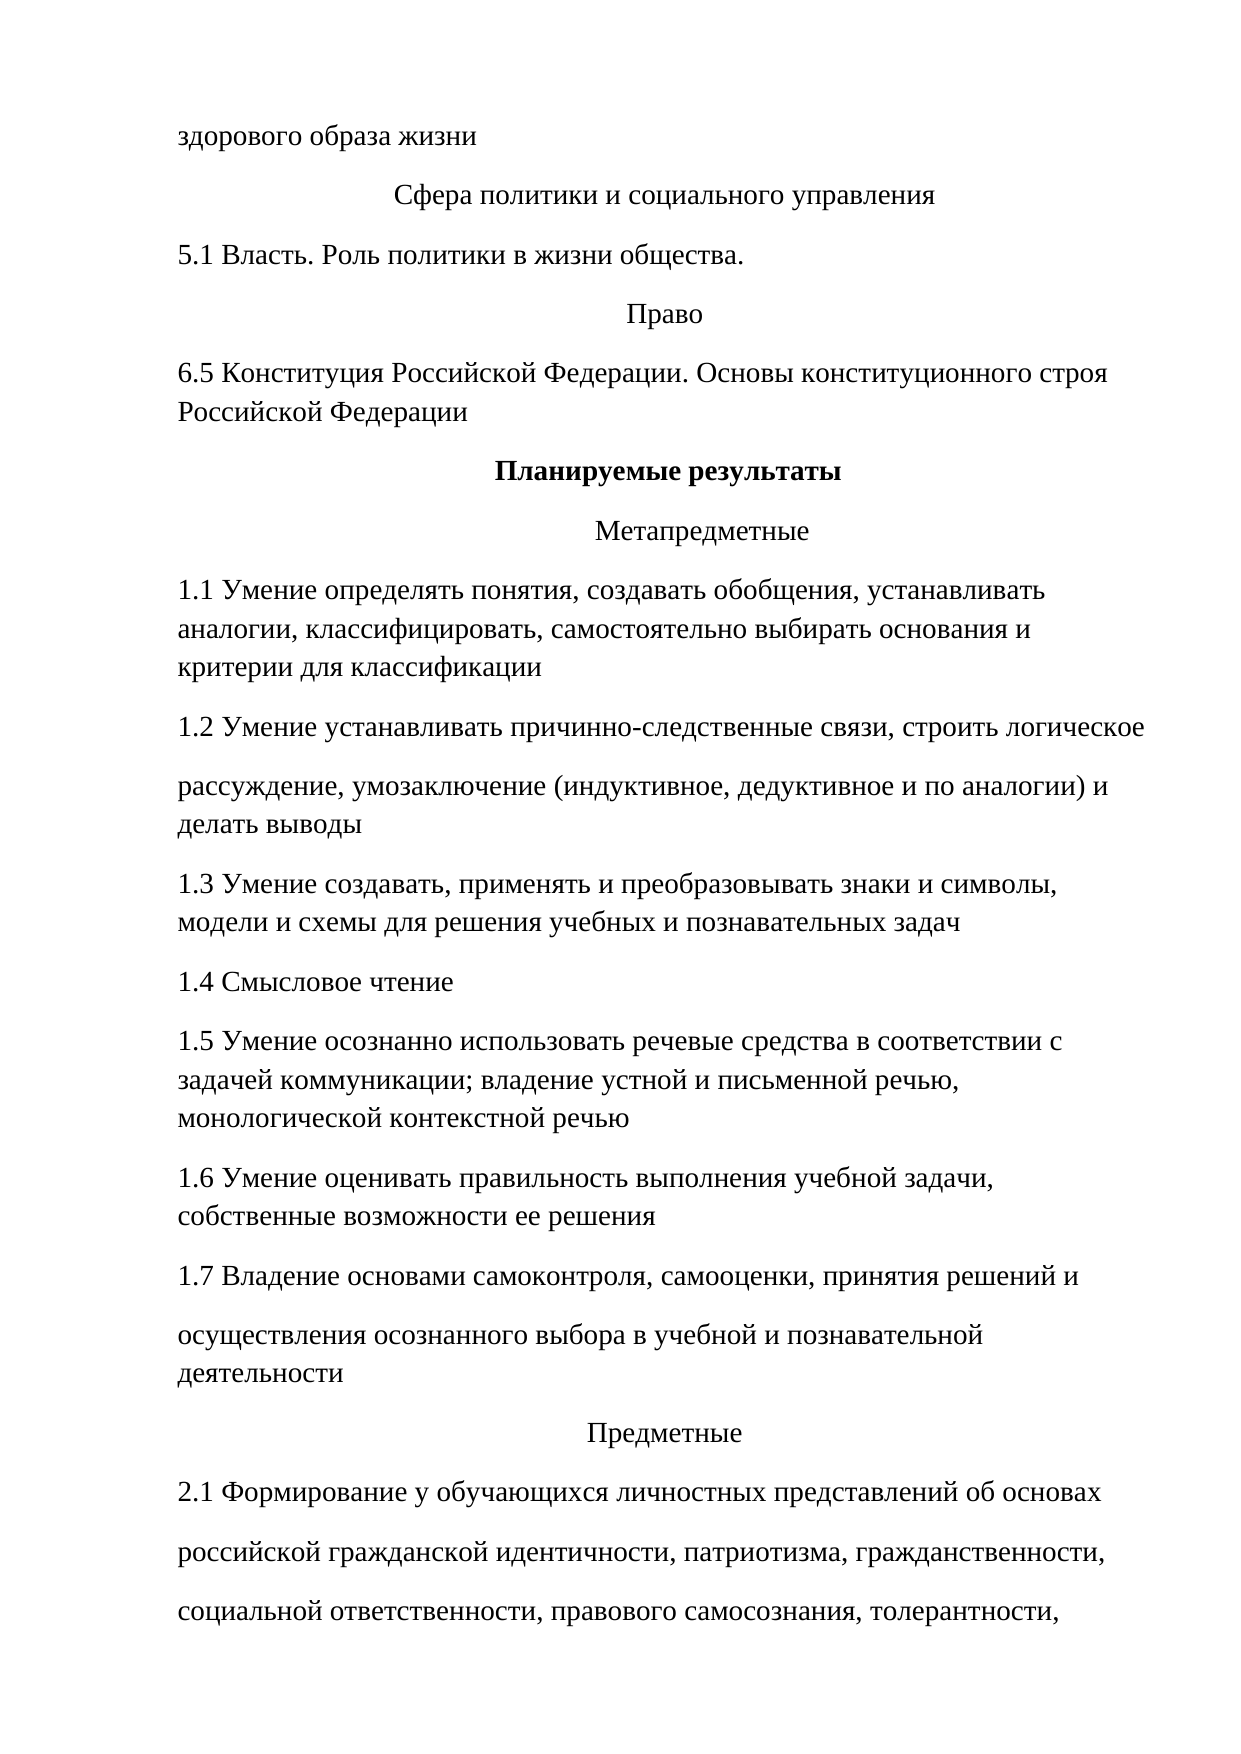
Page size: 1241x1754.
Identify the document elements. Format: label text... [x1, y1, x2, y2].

text российской гражданской идентичности, патриотизма, гражданственности, [177, 1534, 1152, 1567]
text 1.6 Умение оценивать правильность выполнения учебной задачи, собственные возможности ее решения [177, 1160, 1152, 1232]
text Планируемые результаты [177, 453, 1152, 487]
text 2.1 Формирование у обучающихся личностных представлений об основах [177, 1474, 1152, 1508]
text 1.5 Умение осознанно использовать речевые средства в соответствии с задачей коммуникации; владение устной и письменной речью, монологической контекстной речью [177, 1023, 1152, 1134]
text социальной ответственности, правового самосознания, толерантности, [177, 1593, 1152, 1627]
text Сфера политики и социального управления [177, 177, 1152, 211]
text Право [177, 296, 1152, 330]
text 1.1 Умение определять понятия, создавать обобщения, устанавливать аналогии, классифицировать, самостоятельно выбирать основания и критерии для классификации [177, 572, 1152, 683]
text здорового образа жизни [177, 118, 1152, 152]
text 1.4 Смысловое чтение [177, 964, 1152, 997]
text 1.2 Умение устанавливать причинно-следственные связи, строить логическое [177, 709, 1152, 742]
text 5.1 Власть. Роль политики в жизни общества. [177, 237, 1152, 270]
text осуществления осознанного выбора в учебной и познавательной деятельности [177, 1317, 1152, 1389]
list Метапредметные [252, 513, 1152, 546]
text 1.3 Умение создавать, применять и преобразовывать знаки и символы, модели и схемы для решения учебных и познавательных задач [177, 866, 1152, 938]
text рассуждение, умозаключение (индуктивное, дедуктивное и по аналогии) и делать выводы [177, 768, 1152, 840]
text Предметные [177, 1415, 1152, 1448]
text 6.5 Конституция Российской Федерации. Основы конституционного строя Российской Федерации [177, 356, 1152, 428]
text 1.7 Владение основами самоконтроля, самооценки, принятия решений и [177, 1258, 1152, 1291]
